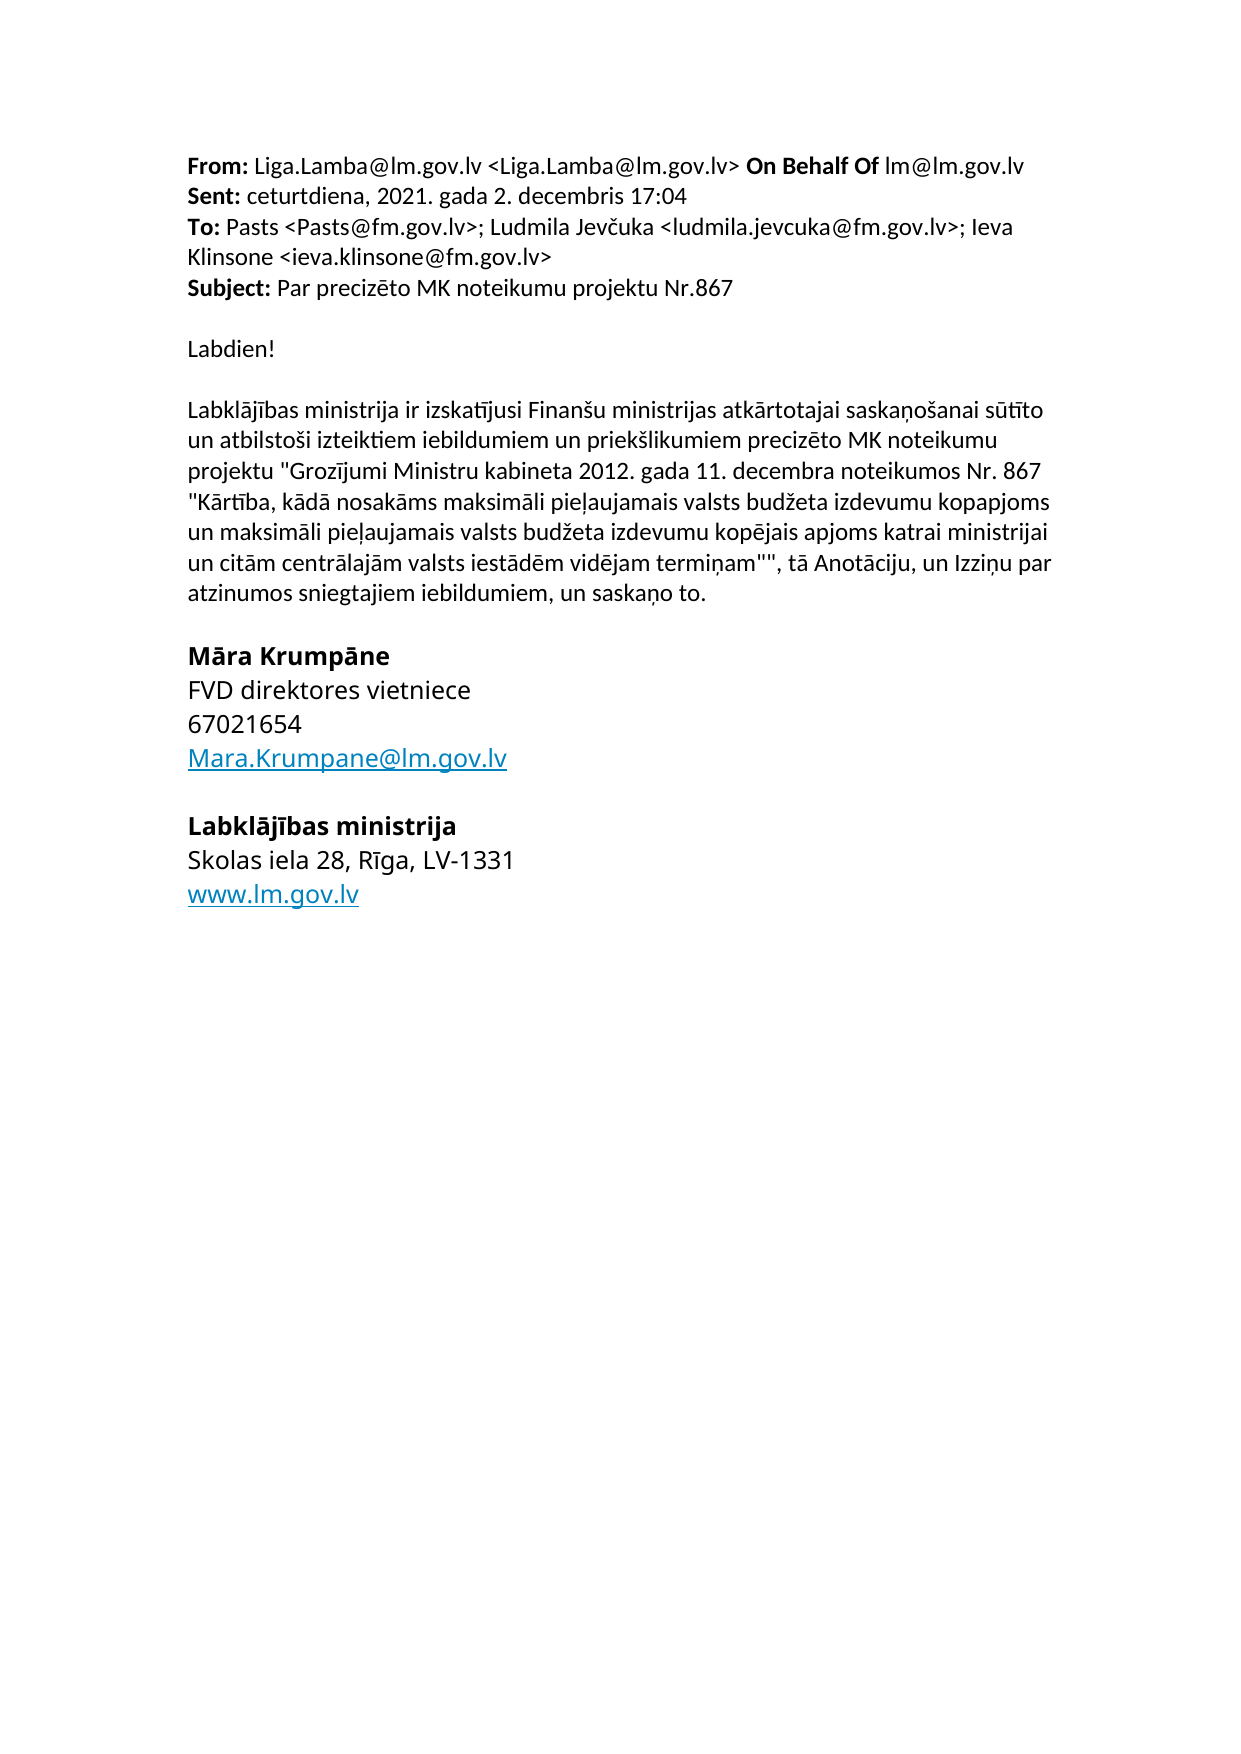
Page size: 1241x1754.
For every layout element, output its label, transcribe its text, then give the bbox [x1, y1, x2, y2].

text From: Liga.Lamba@lm.gov.lv <Liga.Lamba@lm.gov.lv> On Behalf Of lm@lm.gov.lv Sent: ceturtdiena, 2021. gada 2. decembris 17:04 To: Pasts <Pasts@fm.gov.lv>; Ludmila Jevčuka <ludmila.jevcuka@fm.gov.lv>; Ieva Klinsone <ieva.klinsone@fm.gov.lv> Subject: Par precizēto MK noteikumu projektu Nr.867 [187, 150, 1053, 303]
text Labdien! Labklājības ministrija ir izskatījusi Finanšu ministrijas atkārtotajai saskaņošanai sūtīto un atbilstoši izteiktiem iebildumiem un priekšlikumiem precizēto MK noteikumu projektu "Grozījumi Ministru kabineta 2012. gada 11. decembra noteikumos Nr. 867 "Kārtība, kādā nosakāms maksimāli pieļaujamais valsts budžeta izdevumu kopapjoms un maksimāli pieļaujamais valsts budžeta izdevumu kopējais apjoms katrai ministrijai un citām centrālajām valsts iestādēm vidējam termiņam"", tā Anotāciju, un Izziņu par atzinumos sniegtajiem iebildumiem, un saskaņo to. Māra Krumpāne FVD direktores vietniece 67021654 Mara.Krumpane@lm.gov.lv Labklājības ministrija Skolas iela 28, Rīga, LV-1331 www.lm.gov.lv [187, 333, 1053, 939]
